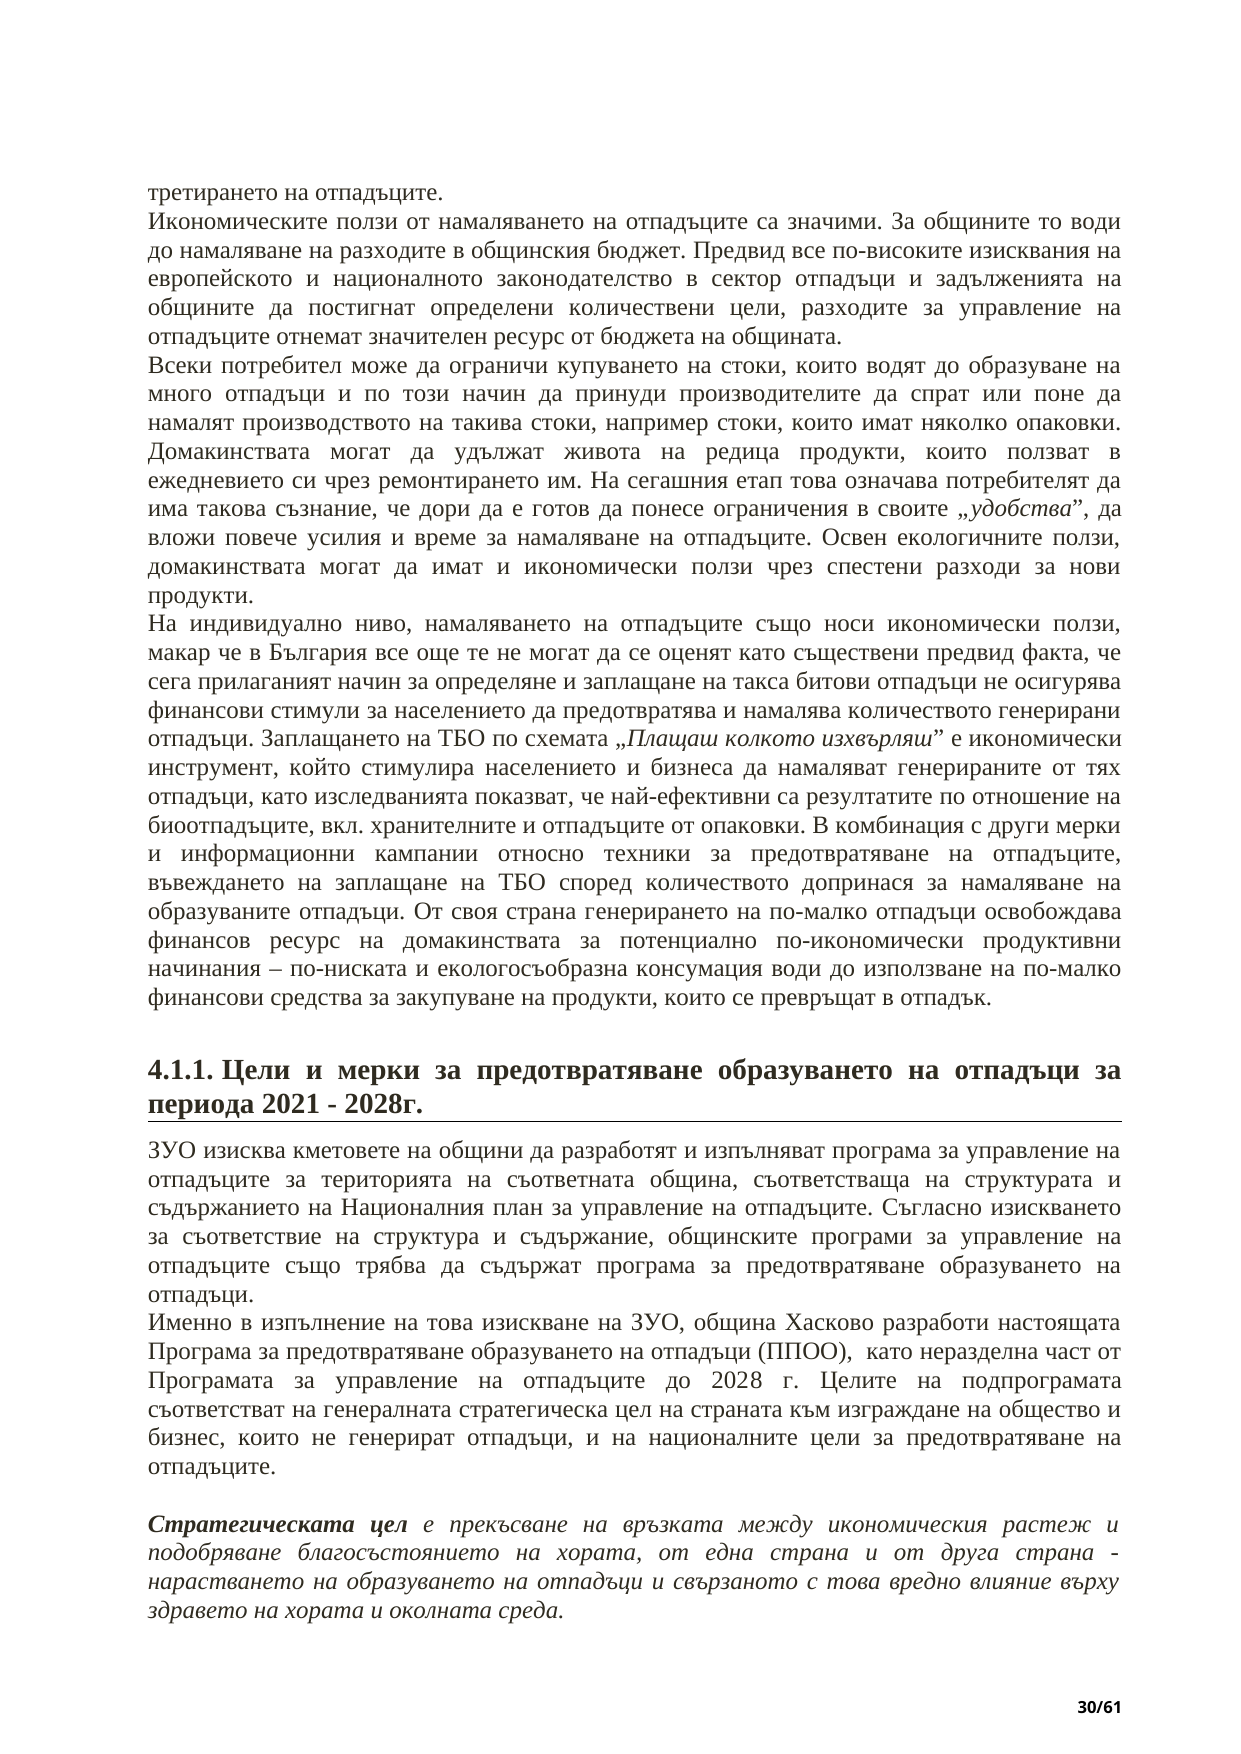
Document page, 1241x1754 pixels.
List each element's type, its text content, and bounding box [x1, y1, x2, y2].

text На индивидуално ниво, намаляването на отпадъците също носи икономически ползи, макар че в България все още те не могат да се оценят като съществени предвид факта, че сега прилаганият начин за определяне и заплащане на такса битови отпадъци не осигурява финансови стимули за населението да предотвратява и намалява количеството генерирани отпадъци. Заплащането на ТБО по схемата „Плащаш колкото изхвърляш” е икономически инструмент, който стимулира населението и бизнеса да намаляват генерираните от тях отпадъци, като изследванията показват, че най-ефективни са резултатите по отношение на биоотпадъците, вкл. хранителните и отпадъците от опаковки. В комбинация с други мерки и информационни кампании относно техники за предотвратяване на отпадъците, въвеждането на заплащане на ТБО според количеството допринася за намаляване на образуваните отпадъци. От своя страна генерирането на по-малко отпадъци освобождава финансов ресурс на домакинствата за потенциално по-икономически продуктивни начинания – по-ниската и екологосъобразна консумация води до използване на по-малко финансови средства за закупуване на продукти, които се превръщат в отпадък. [148, 608, 1122, 1011]
text ЗУО изисква кметовете на общини да разработят и изпълняват програма за управление на отпадъците за територията на съответната община, съответстваща на структурата и съдържанието на Националния план за управление на отпадъците. Съгласно изискването за съответствие на структура и съдържание, общинските програми за управление на отпадъците също трябва да съдържат програма за предотвратяване образуването на отпадъци. [148, 1135, 1122, 1307]
text Икономическите ползи от намаляването на отпадъците са значими. За общините то води до намаляване на разходите в общинския бюджет. Предвид все по-високите изисквания на европейското и националното законодателство в сектор отпадъци и задълженията на общините да постигнат определени количествени цели, разходите за управление на отпадъците отнемат значителен ресурс от бюджета на общината. [148, 206, 1122, 350]
list Цели и мерки за предотвратяване образуването на отпадъци за периода 2021 - 2028г. [148, 1052, 1122, 1121]
text Именно в изпълнение на това изискване на ЗУО, община Хасково разработи настоящата Програма за предотвратяване образуването на отпадъци (ППОО), като неразделна част от Програмата за управление на отпадъците до 2028 г. Целите на подпрограмата съответстват на генералната стратегическа цел на страната към изграждане на общество и бизнес, които не генерират отпадъци, и на националните цели за предотвратяване на отпадъците. [148, 1307, 1122, 1480]
text Стратегическата цел е прекъсване на връзката между икономическия растеж и подобряване благосъстоянието на хората, от една страна и от друга страна - нарастването на образуването на отпадъци и свързаното с това вредно влияние върху здравето на хората и околната среда. [148, 1509, 1122, 1624]
text Всеки потребител може да ограничи купуването на стоки, които водят до образуване на много отпадъци и по този начин да принуди производителите да спрат или поне да намалят производството на такива стоки, например стоки, които имат няколко опаковки. Домакинствата могат да удължат живота на редица продукти, които ползват в ежедневието си чрез ремонтирането им. На сегашния етап това означава потребителят да има такова съзнание, че дори да е готов да понесе ограничения в своите „удобства”, да вложи повече усилия и време за намаляване на отпадъците. Освен екологичните ползи, домакинствата могат да имат и икономически ползи чрез спестени разходи за нови продукти. [148, 350, 1122, 608]
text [148, 177, 1122, 206]
